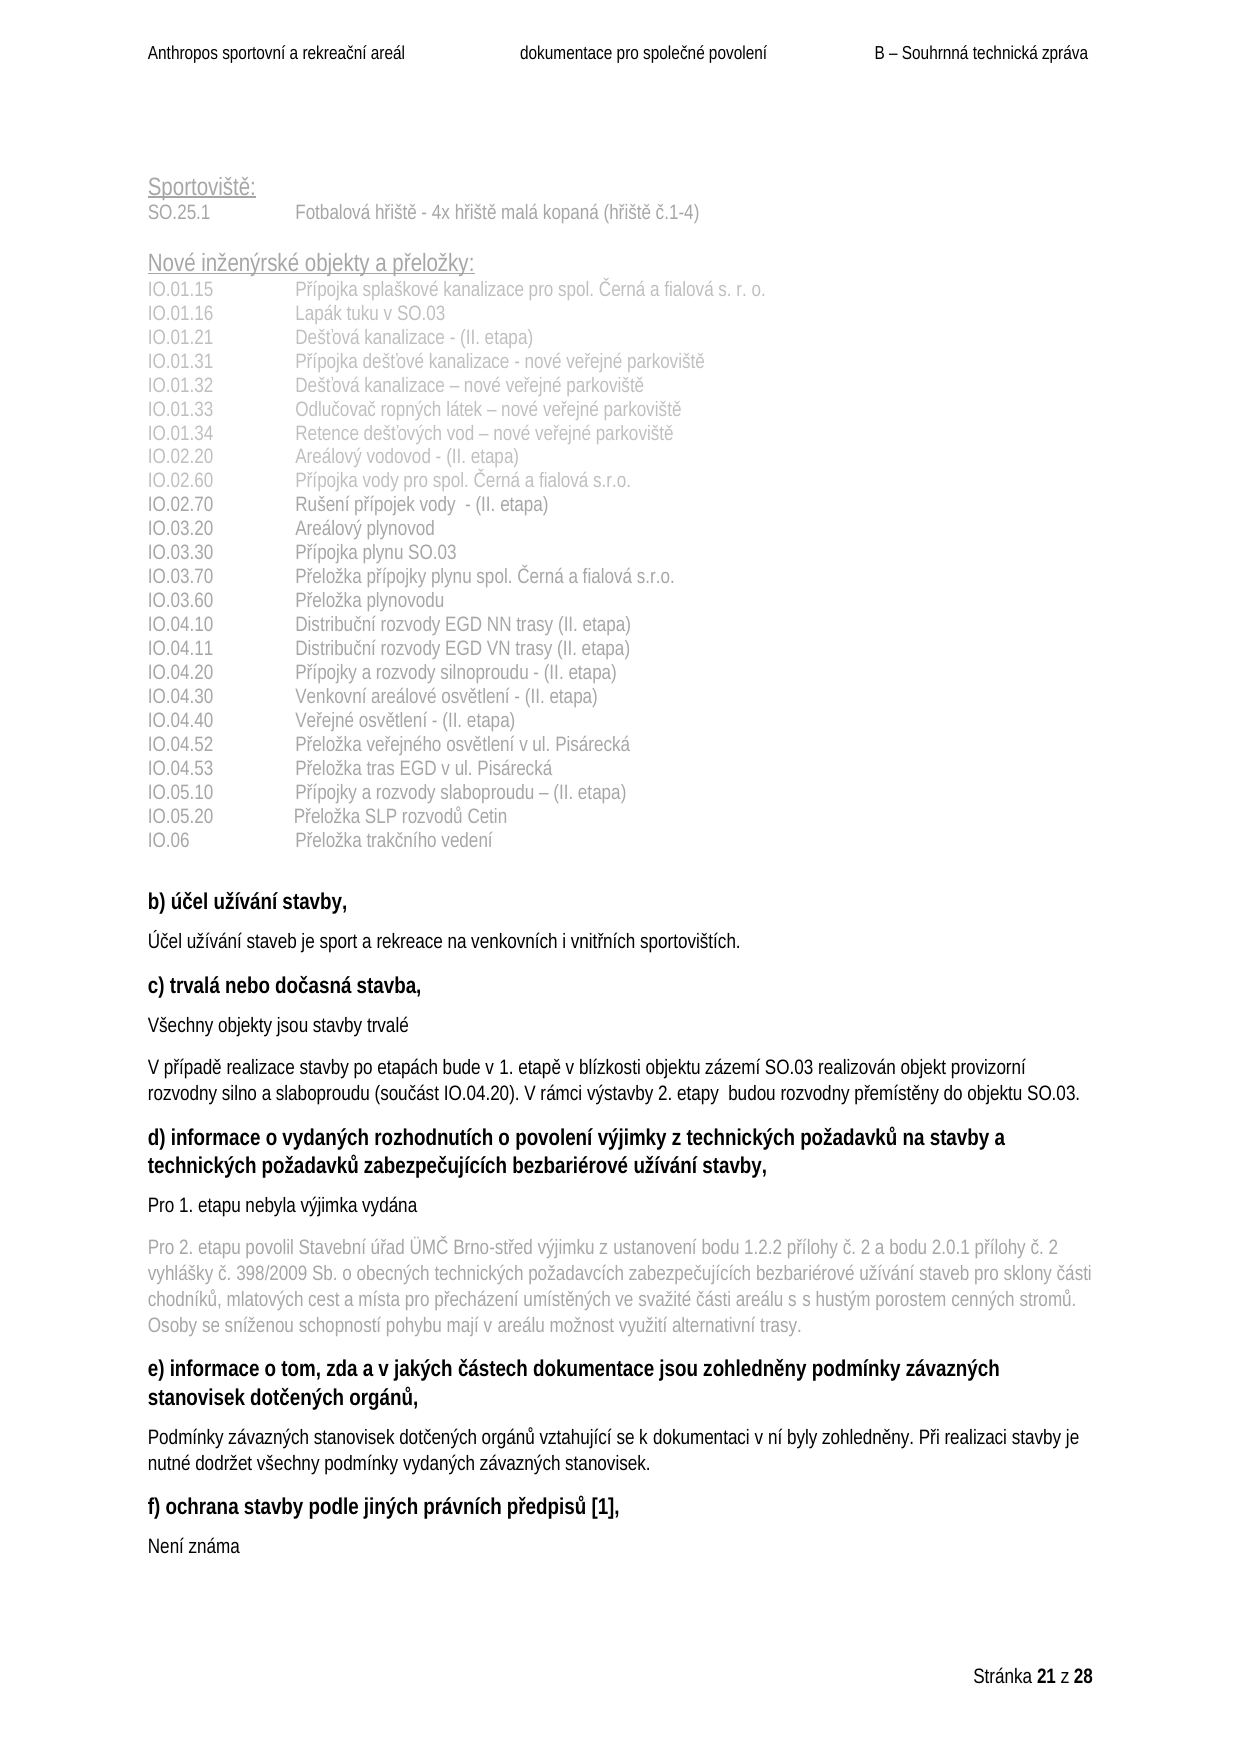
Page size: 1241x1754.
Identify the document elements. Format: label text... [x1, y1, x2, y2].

text IO.03.70 Přeložka přípojky plynu spol. Černá a fialová s.r.o. [148, 564, 1093, 588]
text IO.03.60 Přeložka plynovodu [148, 588, 1093, 612]
text IO.04.52 Přeložka veřejného osvětlení v ul. Pisárecká [148, 732, 1093, 756]
text IO.04.20 Přípojky a rozvody silnoproudu - (II. etapa) [148, 660, 1093, 684]
text Pro 1. etapu nebyla výjimka vydána [148, 1193, 1093, 1217]
text Pro 2. etapu povolil Stavební úřad ÜMČ Brno-střed výjimku z ustanovení bodu 1.2.2 přílohy č. 2 a bodu 2.0.1 přílohy č. 2 vyhlášky č. 398/2009 Sb. o obecných technických požadavcích zabezpečujících bezbariérové užívání staveb pro sklony části chodníků, mlatových cest a místa pro přecházení umístěných ve svažité části areálu s s hustým porostem cenných stromů. Osoby se sníženou schopností pohybu mají v areálu možnost využití alternativní trasy. [148, 1235, 1093, 1337]
text Nové inženýrské objekty a přeložky: [148, 248, 1093, 277]
text Sportoviště: [148, 172, 1093, 200]
text Není známa [148, 1534, 1093, 1558]
text IO.02.20 Areálový vodovod - (II. etapa) [148, 444, 1093, 468]
text IO.01.15 Přípojka splaškové kanalizace pro spol. Černá a fialová s. r. o. [148, 277, 1093, 301]
text IO.03.20 Areálový plynovod [148, 516, 1093, 540]
text IO.03.30 Přípojka plynu SO.03 [148, 540, 1093, 564]
text IO.04.30 Venkovní areálové osvětlení - (II. etapa) [148, 684, 1093, 708]
subtitle e) informace o tom, zda a v jakých částech dokumentace jsou zohledněny podmínky závazných stanovisek dotčených orgánů, [148, 1355, 1093, 1410]
text IO.04.40 Veřejné osvětlení - (II. etapa) [148, 708, 1093, 732]
text IO.01.16 Lapák tuku v SO.03 [148, 301, 1093, 325]
text IO.04.11 Distribuční rozvody EGD VN trasy (II. etapa) [148, 636, 1093, 660]
text IO.04.10 Distribuční rozvody EGD NN trasy (II. etapa) [148, 612, 1093, 636]
subtitle b) účel užívání stavby, [148, 888, 1093, 914]
text IO.01.34 Retence dešťových vod – nové veřejné parkoviště [148, 421, 1093, 444]
text IO.02.60 Přípojka vody pro spol. Černá a fialová s.r.o. [148, 468, 1093, 492]
text SO.25.1 Fotbalová hřiště - 4x hřiště malá kopaná (hřiště č.1-4) [148, 200, 1093, 224]
text IO.04.53 Přeložka tras EGD v ul. Pisárecká [148, 756, 1093, 780]
subtitle d) informace o vydaných rozhodnutích o povolení výjimky z technických požadavků na stavby a technických požadavků zabezpečujících bezbariérové užívání stavby, [148, 1123, 1093, 1178]
text IO.01.32 Dešťová kanalizace – nové veřejné parkoviště [148, 373, 1093, 397]
text Všechny objekty jsou stavby trvalé [148, 1013, 1093, 1037]
text IO.01.31 Přípojka dešťové kanalizace - nové veřejné parkoviště [148, 349, 1093, 373]
text IO.01.33 Odlučovač ropných látek – nové veřejné parkoviště [148, 397, 1093, 421]
text IO.05.20 Přeložka SLP rozvodů Cetin [148, 804, 1093, 828]
text Účel užívání staveb je sport a rekreace na venkovních i vnitřních sportovištích. [148, 929, 1093, 953]
subtitle f) ochrana stavby podle jiných právních předpisů [1], [148, 1493, 1093, 1519]
text Podmínky závazných stanovisek dotčených orgánů vztahující se k dokumentaci v ní byly zohledněny. Při realizaci stavby je nutné dodržet všechny podmínky vydaných závazných stanovisek. [148, 1425, 1093, 1474]
text IO.01.21 Dešťová kanalizace - (II. etapa) [148, 325, 1093, 349]
text IO.02.70 Rušení přípojek vody - (II. etapa) [148, 492, 1093, 516]
subtitle c) trvalá nebo dočasná stavba, [148, 972, 1093, 998]
text IO.06 Přeložka trakčního vedení [148, 828, 1093, 852]
text V případě realizace stavby po etapách bude v 1. etapě v blízkosti objektu zázemí SO.03 realizován objekt provizorní rozvodny silno a slaboproudu (součást IO.04.20). V rámci výstavby 2. etapy budou rozvodny přemístěny do objektu SO.03. [148, 1055, 1093, 1105]
text IO.05.10 Přípojky a rozvody slaboproudu – (II. etapa) [148, 780, 1093, 804]
